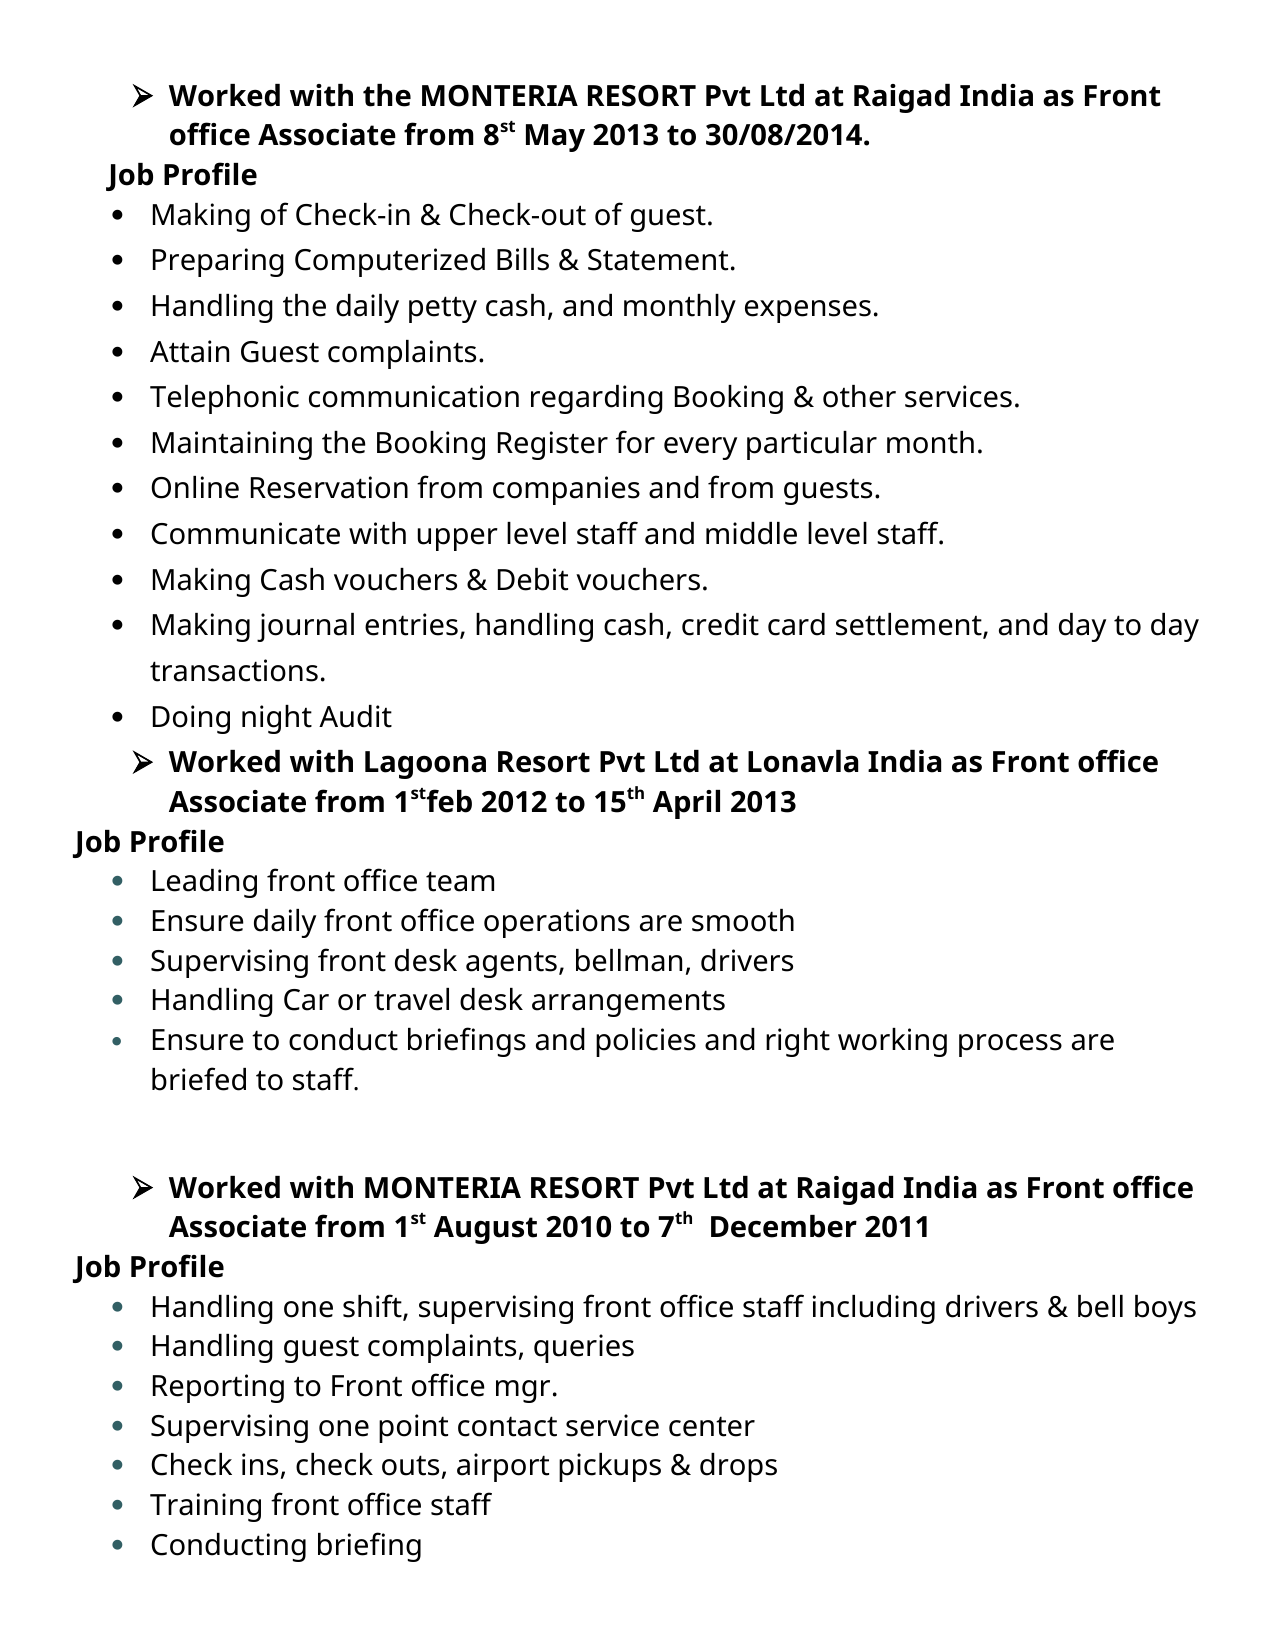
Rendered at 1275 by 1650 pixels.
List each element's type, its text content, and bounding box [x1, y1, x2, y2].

list Supervising one point contact service center [112, 1405, 1200, 1445]
list Doing night Audit [112, 696, 1200, 736]
text Job Profile [75, 821, 1200, 861]
list Leading front office team [112, 861, 1200, 900]
list Worked with Lagoona Resort Pvt Ltd at Lonavla India as Front office Associate from 1stfeb 2012 to 15th April 2013 [131, 742, 1200, 821]
list Communicate with upper level staff and middle level staff. [112, 513, 1200, 553]
text Job Profile [75, 1246, 1200, 1286]
list Training front office staff [112, 1484, 1200, 1524]
list Supervising front desk agents, bellman, drivers [112, 940, 1200, 980]
text Job Profile [75, 154, 1200, 194]
list Making journal entries, handling cash, credit card settlement, and day to day transactions. [112, 605, 1200, 690]
list Ensure to conduct briefings and policies and right working process are briefed to staff. [112, 1019, 1200, 1099]
list Handling guest complaints, queries [112, 1326, 1200, 1365]
list Ensure daily front office operations are smooth [112, 900, 1200, 940]
list Worked with MONTERIA RESORT Pvt Ltd at Raigad India as Front office Associate from 1st August 2010 to 7th December 2011 [131, 1167, 1200, 1246]
list Reporting to Front office mgr. [112, 1365, 1200, 1405]
list Conducting briefing [112, 1524, 1200, 1564]
list Online Reservation from companies and from guests. [112, 468, 1200, 507]
list Handling one shift, supervising front office staff including drivers & bell boys [112, 1286, 1200, 1326]
list Telephonic communication regarding Booking & other services. [112, 377, 1200, 416]
list Making of Check-in & Check-out of guest. [112, 194, 1200, 234]
list Check ins, check outs, airport pickups & drops [112, 1445, 1200, 1484]
list Handling the daily petty cash, and monthly expenses. [112, 285, 1200, 325]
list Preparing Computerized Bills & Statement. [112, 240, 1200, 279]
list Worked with the MONTERIA RESORT Pvt Ltd at Raigad India as Front office Associate from 8st May 2013 to 30/08/2014. [131, 75, 1200, 154]
list Making Cash vouchers & Debit vouchers. [112, 559, 1200, 599]
list Handling Car or travel desk arrangements [112, 980, 1200, 1019]
list Attain Guest complaints. [112, 331, 1200, 371]
list Maintaining the Booking Register for every particular month. [112, 422, 1200, 462]
